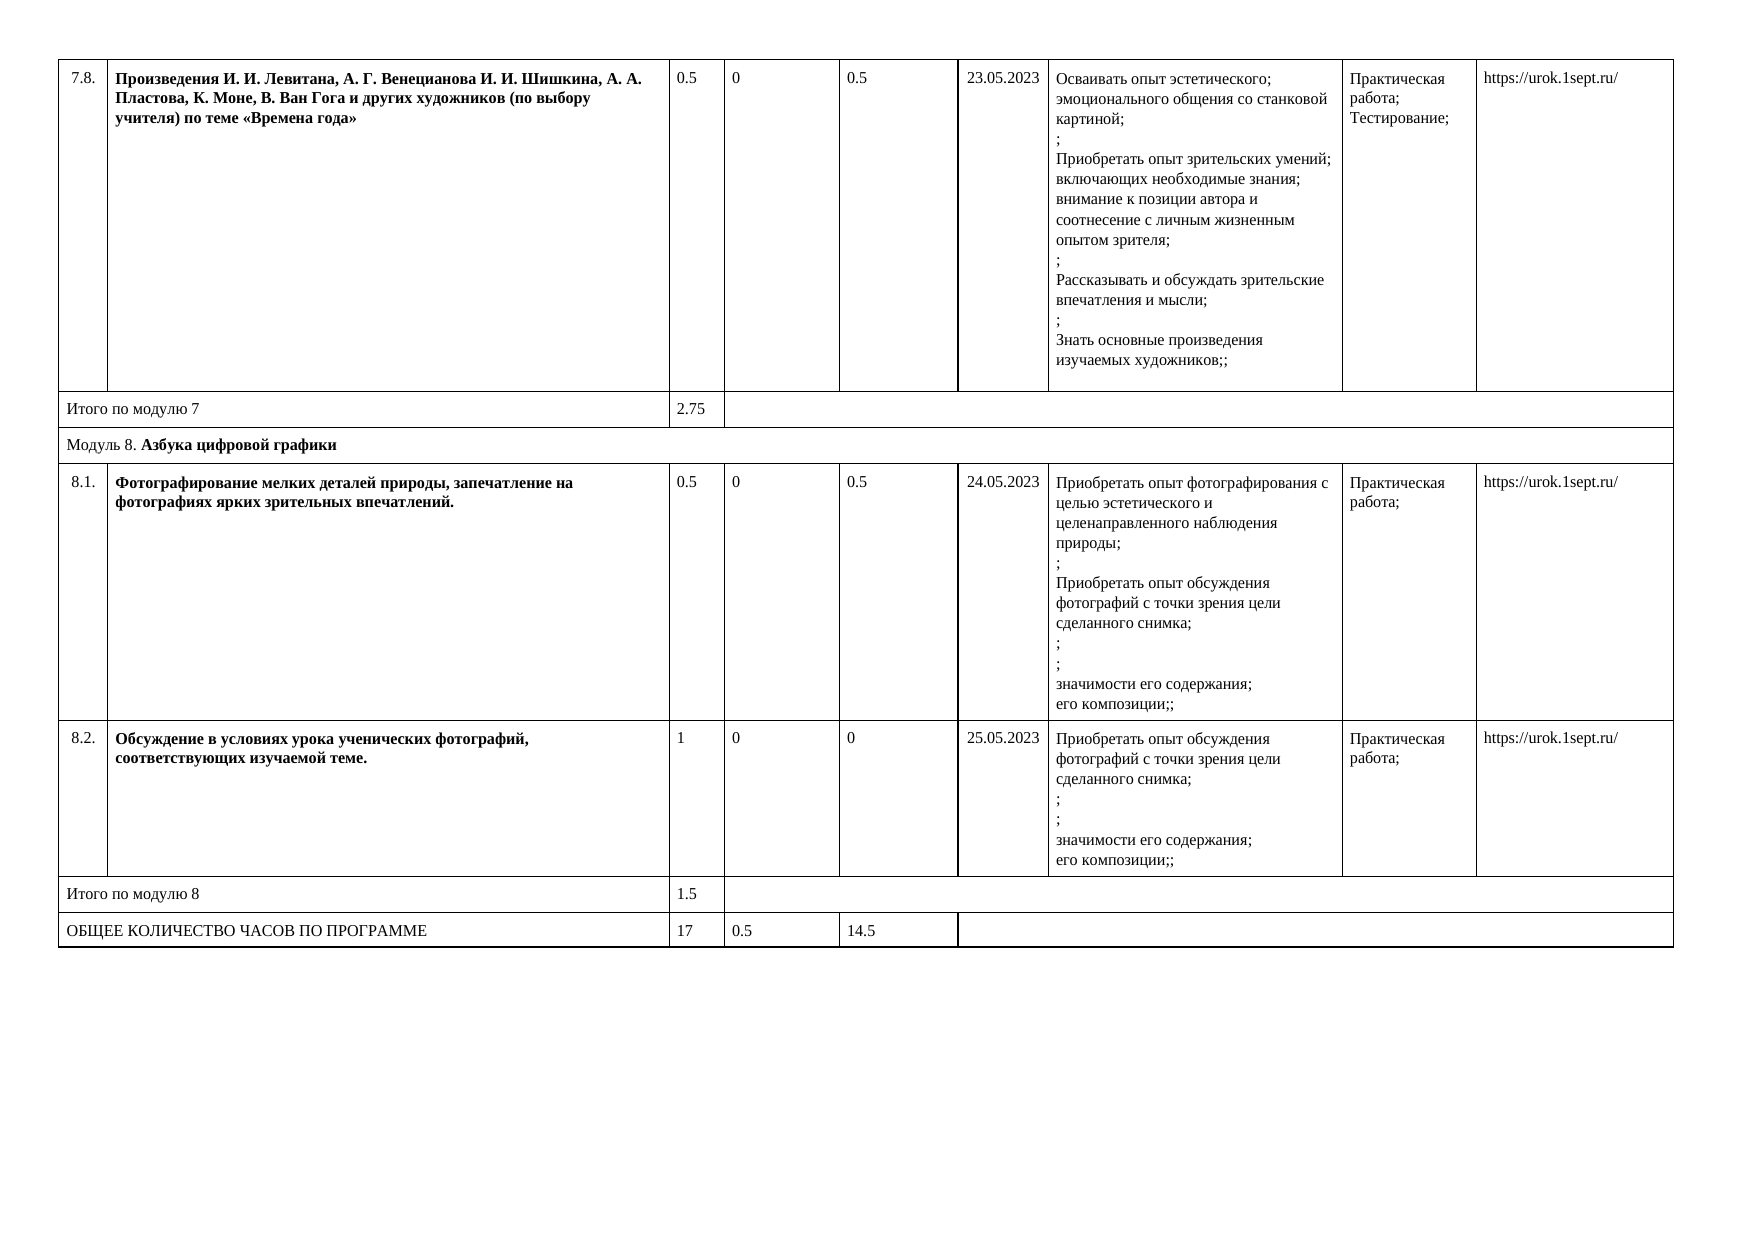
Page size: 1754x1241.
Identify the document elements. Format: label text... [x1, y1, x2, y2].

table_cell Итого по модулю 7 [59, 392, 669, 427]
table_cell 8.2. [59, 721, 107, 876]
table_cell Приобретать опыт обсуждения фотографий с точки зрения цели сделанного снимка; ; ; значимости его содержания; его композиции;; [1049, 721, 1342, 876]
table_cell 8.1. [59, 464, 107, 720]
table_cell https://urok.1sept.ru/ [1477, 464, 1673, 720]
table_header Осваивать опыт эстетического; эмоционального общения со станковой картиной; ; Приобретать опыт зрительских умений; включающих необходимые знания; внимание к позиции автора и соотнесение с личным жизненным опытом зрителя; ; Рассказывать и обсуждать зрительские впечатления и мысли; ; Знать основные произведения изучаемых художников;; [1049, 60, 1342, 391]
table_cell 0 [725, 464, 839, 720]
table_cell https://urok.1sept.ru/ [1477, 721, 1673, 876]
table_cell [725, 392, 1673, 427]
table_cell Итого по модулю 8 [59, 877, 669, 912]
table_cell [725, 877, 1673, 912]
table_cell [959, 913, 1673, 946]
table_cell 0.5 [725, 913, 839, 946]
table_header Произведения И. И. Левитана, А. Г. Венецианова И. И. Шишкина, А. А. Пластова, К. Моне, В. Ван Гога и других художников (по выбору учителя) по теме «Времена года» [108, 60, 669, 391]
table_cell 0 [840, 721, 957, 876]
table_cell 0.5 [840, 464, 957, 720]
table_cell 1 [670, 721, 724, 876]
table_cell 0 [725, 721, 839, 876]
table_header 0.5 [840, 60, 957, 391]
table_cell 14.5 [840, 913, 957, 946]
table_cell 24.05.2023 [959, 464, 1048, 720]
table_cell Модуль 8. Азбука цифровой графики [59, 428, 1673, 463]
table_cell 25.05.2023 [959, 721, 1048, 876]
table_header https://urok.1sept.ru/ [1477, 60, 1673, 391]
table_cell 2.75 [670, 392, 724, 427]
table_cell Приобретать опыт фотографирования с целью эстетического и целенаправленного наблюдения природы; ; Приобретать опыт обсуждения фотографий с точки зрения цели сделанного снимка; ; ; значимости его содержания; его композиции;; [1049, 464, 1342, 720]
table_header 0 [725, 60, 839, 391]
table_cell ОБЩЕЕ КОЛИЧЕСТВО ЧАСОВ ПО ПРОГРАММЕ [59, 913, 669, 946]
table_header 23.05.2023 [959, 60, 1048, 391]
table_cell Обсуждение в условиях урока ученических фотографий, соответствующих изучаемой теме. [108, 721, 669, 876]
table_cell Фотографирование мелких деталей природы, запечатление на фотографиях ярких зрительных впечатлений. [108, 464, 669, 720]
table_cell Практическая работа; [1343, 464, 1476, 720]
table_cell 17 [670, 913, 724, 946]
table_cell 0.5 [670, 464, 724, 720]
table_cell 1.5 [670, 877, 724, 912]
table_cell Практическая работа; [1343, 721, 1476, 876]
table_header Практическая работа; Тестирование; [1343, 60, 1476, 391]
table_header 7.8. [59, 60, 107, 391]
table_header 0.5 [670, 60, 724, 391]
